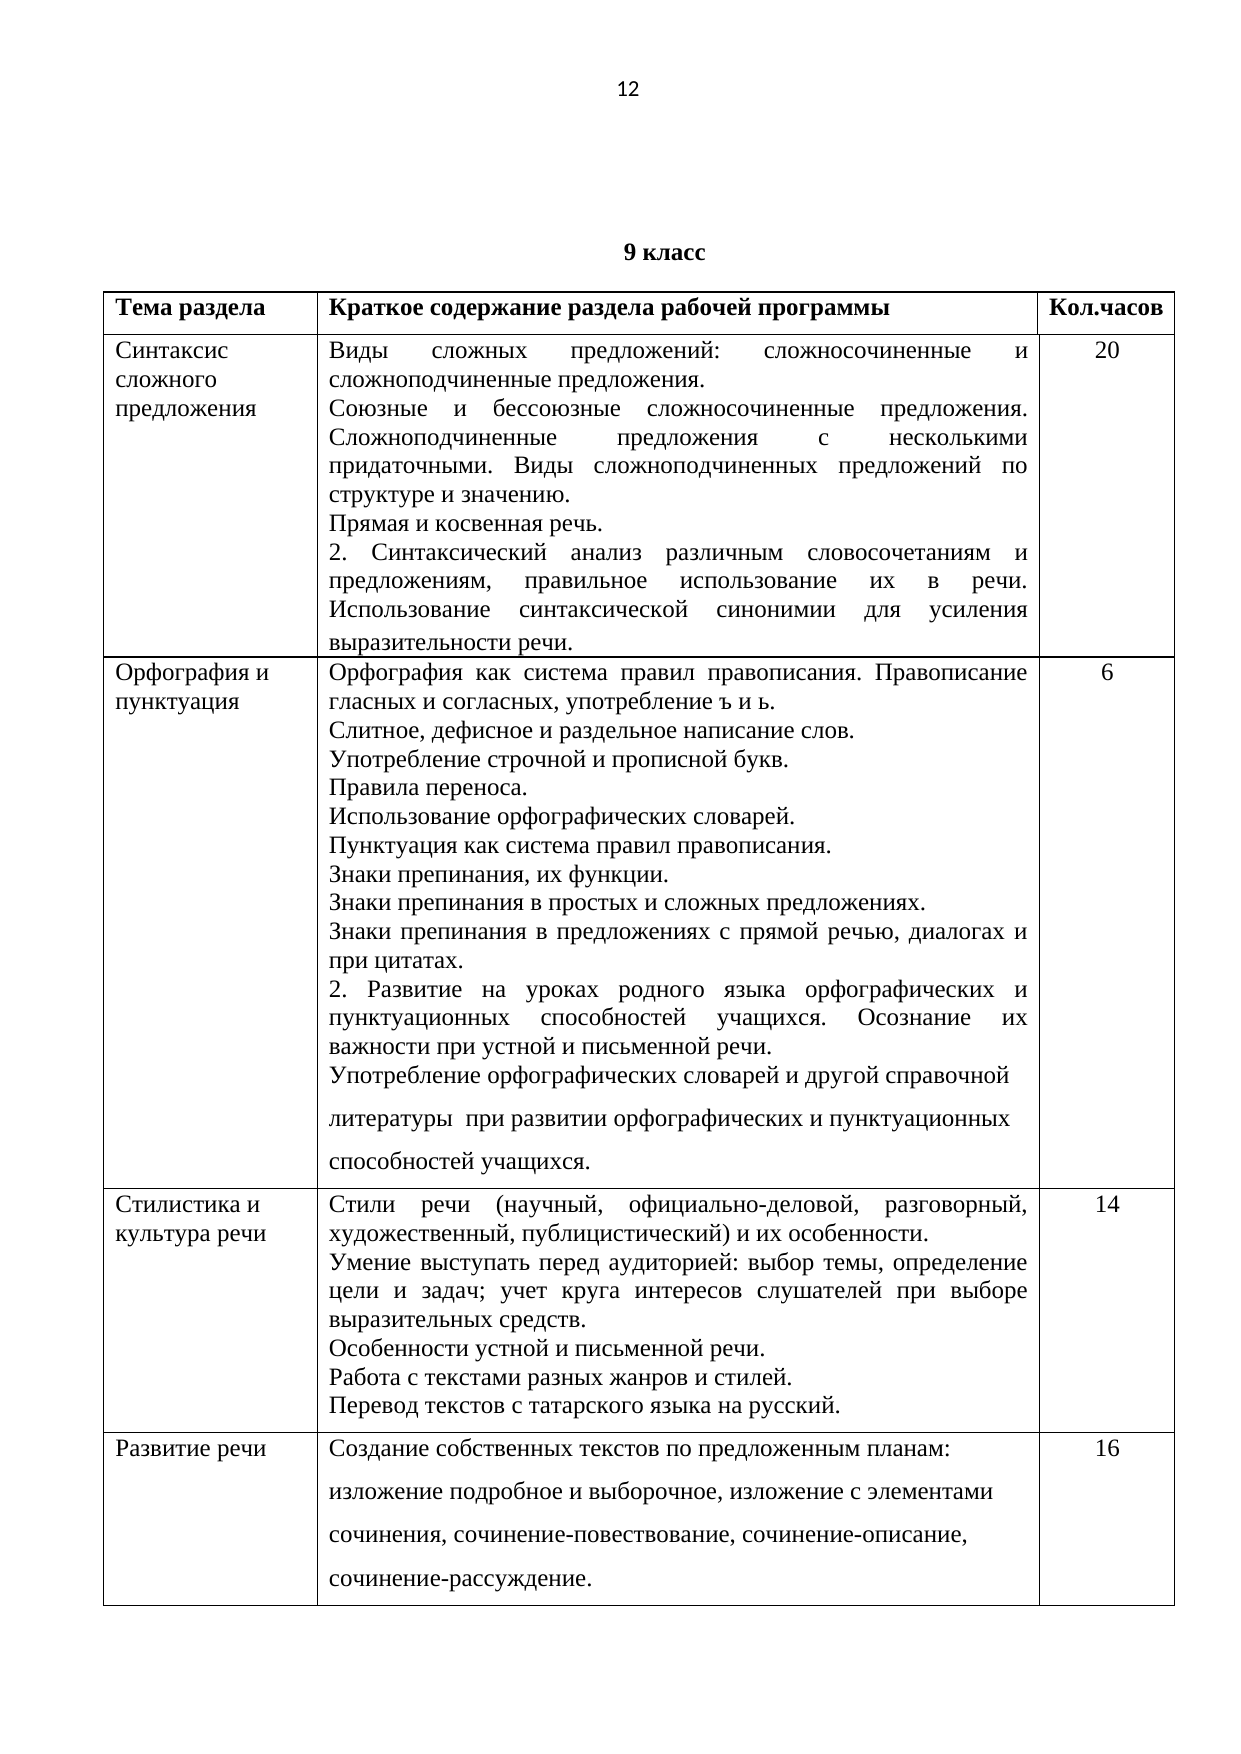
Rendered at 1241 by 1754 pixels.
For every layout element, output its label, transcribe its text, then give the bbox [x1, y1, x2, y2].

table_cell Орфография и пунктуация [104, 658, 317, 1188]
table_header Кол.часов [1038, 293, 1174, 334]
text 9 класс [103, 237, 1152, 266]
table_cell 16 [1040, 1433, 1174, 1604]
table_cell Стили речи (научный, официально-деловой, разговорный, художественный, публицистический) и их особенности. Умение выступать перед аудиторией: выбор темы, определение цели и задач; учет круга интересов слушателей при выборе выразительных средств. Особенности устной и письменной речи. Работа с текстами разных жанров и стилей. Перевод текстов с татарского языка на русский. [318, 1189, 1039, 1432]
table_header Краткое содержание раздела рабочей программы [318, 293, 1037, 334]
table_cell 20 [1040, 335, 1174, 656]
table_cell Синтаксис сложного предложения [104, 335, 317, 656]
table_cell Стилистика и культура речи [104, 1189, 317, 1432]
table_cell Орфография как система правил правописания. Правописание гласных и согласных, употребление ъ и ь. Слитное, дефисное и раздельное написание слов. Употребление строчной и прописной букв. Правила переноса. Использование орфографических словарей. Пунктуация как система правил правописания. Знаки препинания, их функции. Знаки препинания в простых и сложных предложениях. Знаки препинания в предложениях с прямой речью, диалогах и при цитатах. 2. Развитие на уроках родного языка орфографических и пунктуационных способностей учащихся. Осознание их важности при устной и письменной речи. Употребление орфографических словарей и другой справочной литературы при развитии орфографических и пунктуационных способностей учащихся. [318, 658, 1039, 1188]
table_cell 14 [1040, 1189, 1174, 1432]
table_cell Развитие речи [104, 1433, 317, 1604]
table_cell 6 [1040, 658, 1174, 1188]
table_cell Создание собственных текстов по предложенным планам: изложение подробное и выборочное, изложение с элементами сочинения, сочинение-повествование, сочинение-описание, сочинение-рассуждение. [318, 1433, 1039, 1604]
table_cell Виды сложных предложений: сложносочиненные и сложноподчиненные предложения. Союзные и бессоюзные сложносочиненные предложения. Сложноподчиненные предложения с несколькими придаточными. Виды сложноподчиненных предложений по структуре и значению. Прямая и косвенная речь. 2. Синтаксический анализ различным словосочетаниям и предложениям, правильное использование их в речи. Использование синтаксической синонимии для усиления выразительности речи. [318, 335, 1039, 656]
table_header Тема раздела [104, 293, 317, 334]
